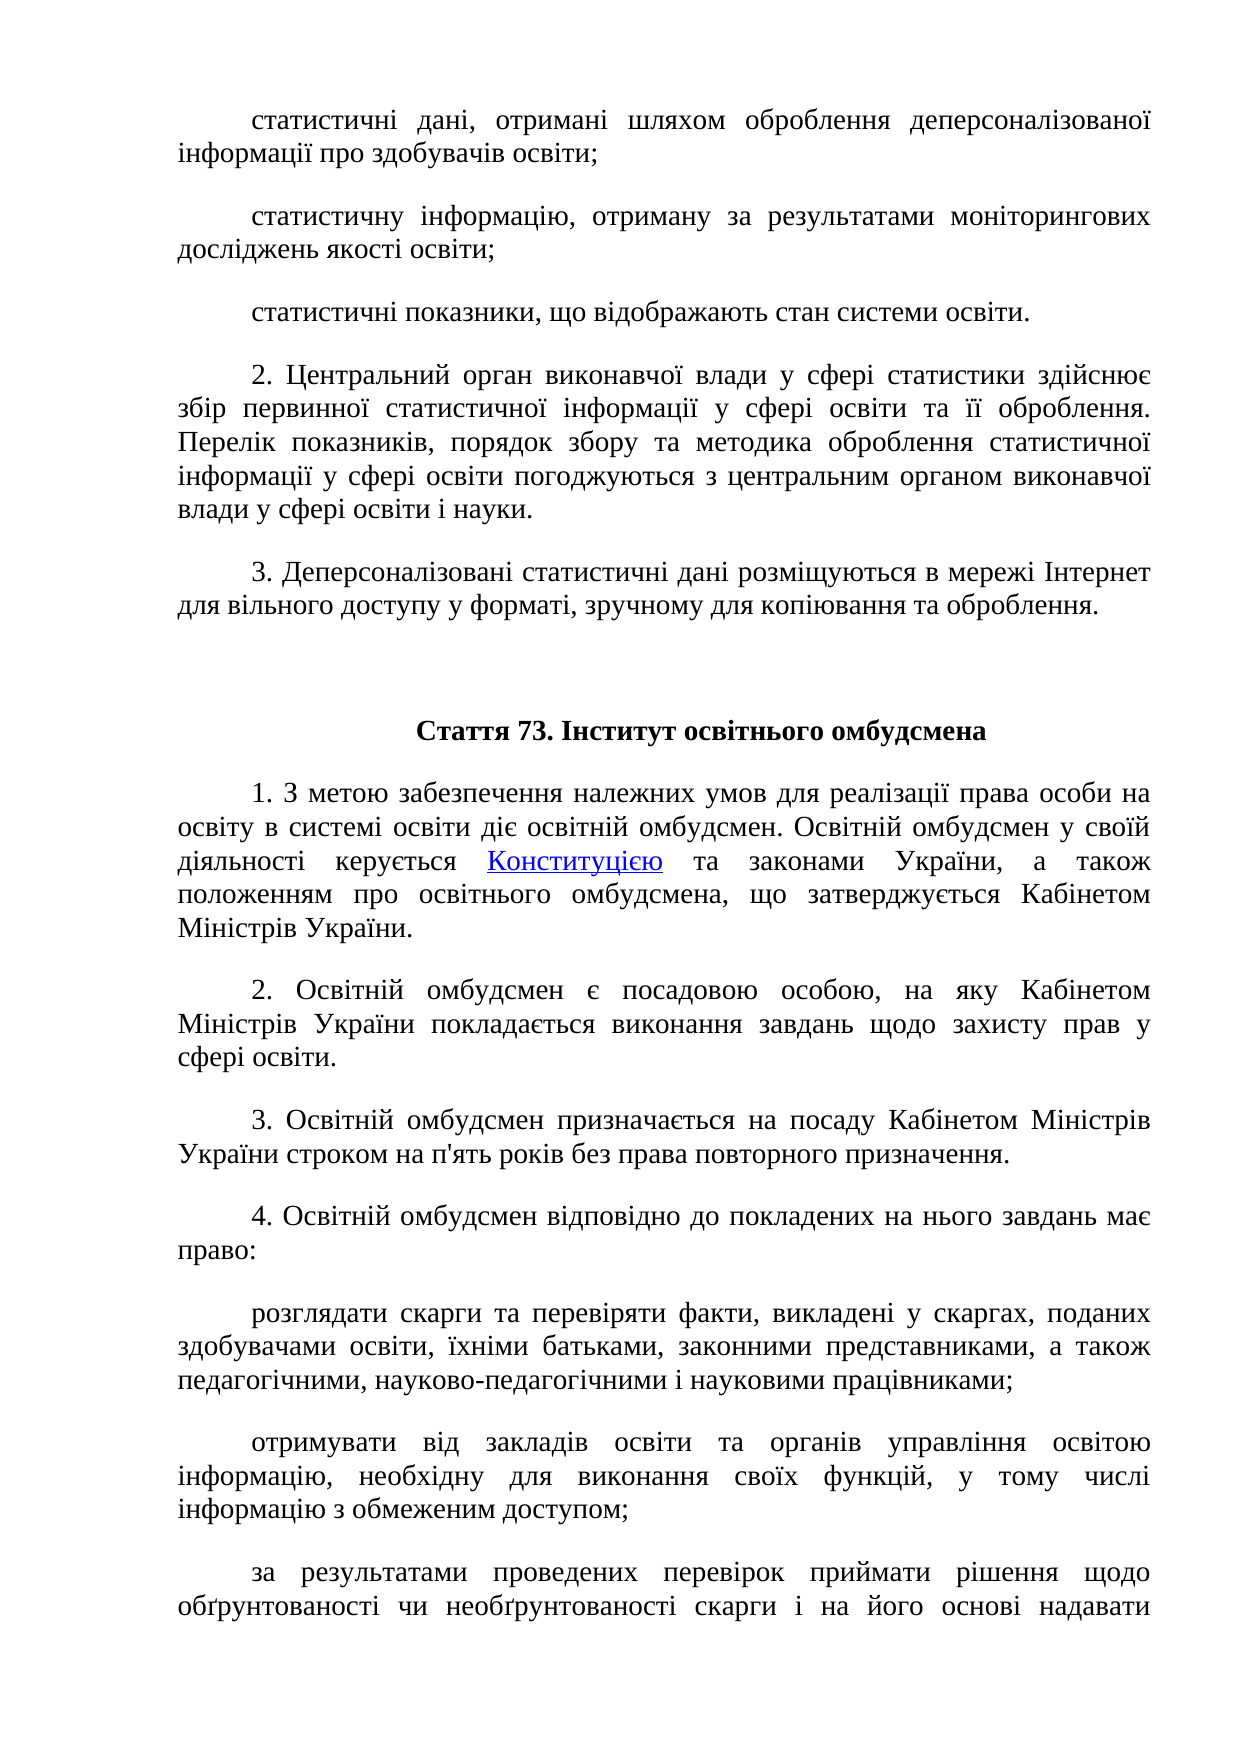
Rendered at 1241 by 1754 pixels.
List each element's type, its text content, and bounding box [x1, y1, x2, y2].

text 1. З метою забезпечення належних умов для реалізації права особи на освіту в системі освіти діє освітній омбудсмен. Освітній омбудсмен у своїй діяльності керується Конституцією та законами України, а також положенням про освітнього омбудсмена, що затверджується Кабінетом Міністрів України. [177, 776, 1152, 943]
text 3. Освітній омбудсмен призначається на посаду Кабінетом Міністрів України строком на п'ять років без права повторного призначення. [177, 1102, 1152, 1169]
text статистичні дані, отримані шляхом оброблення деперсоналізованої інформації про здобувачів освіти; [177, 102, 1152, 169]
text Стаття 73. Інститут освітнього омбудсмена [177, 713, 1152, 746]
text 4. Освітній омбудсмен відповідно до покладених на нього завдань має право: [177, 1198, 1152, 1266]
text статистичні показники, що відображають стан системи освіти. [177, 294, 1152, 328]
text статистичну інформацію, отриману за результатами моніторингових досліджень якості освіти; [177, 198, 1152, 265]
text 2. Освітній омбудсмен є посадовою особою, на яку Кабінетом Міністрів України покладається виконання завдань щодо захисту прав у сфері освіти. [177, 972, 1152, 1073]
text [177, 1554, 1152, 1621]
text 2. Центральний орган виконавчої влади у сфері статистики здійснює збір первинної статистичної інформації у сфері освіти та її оброблення. Перелік показників, порядок збору та методика оброблення статистичної інформації у сфері освіти погоджуються з центральним органом виконавчої влади у сфері освіти і науки. [177, 357, 1152, 525]
text отримувати від закладів освіти та органів управління освітою інформацію, необхідну для виконання своїх функцій, у тому числі інформацію з обмеженим доступом; [177, 1424, 1152, 1525]
text розглядати скарги та перевіряти факти, викладені у скаргах, поданих здобувачами освіти, їхніми батьками, законними представниками, а також педагогічними, науково-педагогічними і науковими працівниками; [177, 1295, 1152, 1395]
text 3. Деперсоналізовані статистичні дані розміщуються в мережі Інтернет для вільного доступу у форматі, зручному для копіювання та оброблення. [177, 554, 1152, 621]
